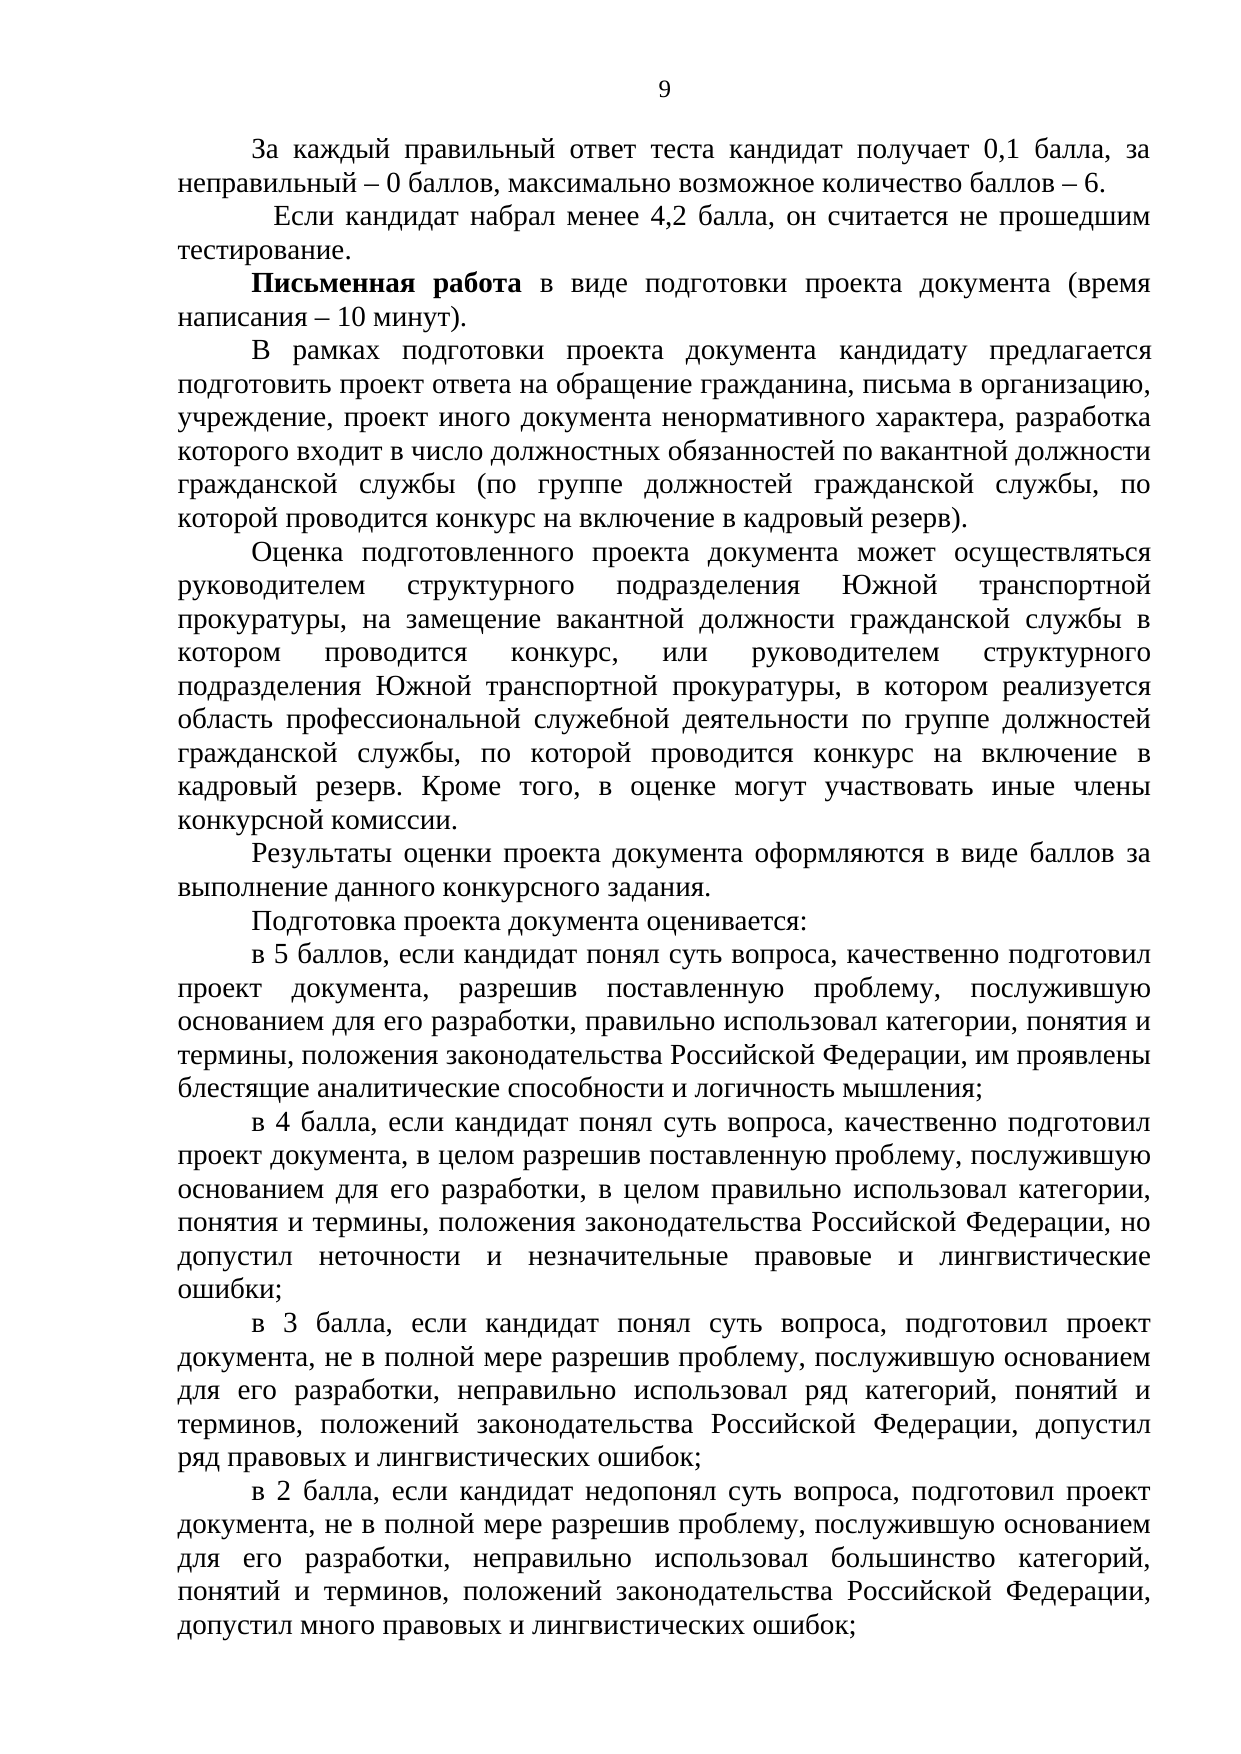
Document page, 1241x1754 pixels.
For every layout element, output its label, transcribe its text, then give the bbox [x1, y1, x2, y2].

text в 2 балла, если кандидат недопонял суть вопроса, подготовил проект документа, не в полной мере разрешив проблему, послужившую основанием для его разработки, неправильно использовал большинство категорий, понятий и терминов, положений законодательства Российской Федерации, допустил много правовых и лингвистических ошибок; [177, 1473, 1152, 1641]
text Подготовка проекта документа оценивается: [177, 903, 1152, 936]
text За каждый правильный ответ теста кандидат получает 0,1 балла, за неправильный – 0 баллов, максимально возможное количество баллов – 6. [177, 131, 1152, 198]
text в 5 баллов, если кандидат понял суть вопроса, качественно подготовил проект документа, разрешив поставленную проблему, послужившую основанием для его разработки, правильно использовал категории, понятия и термины, положения законодательства Российской Федерации, им проявлены блестящие аналитические способности и логичность мышления; [177, 936, 1152, 1104]
text Если кандидат набрал менее 4,2 балла, он считается не прошедшим тестирование. [177, 198, 1152, 265]
text в 3 балла, если кандидат понял суть вопроса, подготовил проект документа, не в полной мере разрешив проблему, послужившую основанием для его разработки, неправильно использовал ряд категорий, понятий и терминов, положений законодательства Российской Федерации, допустил ряд правовых и лингвистических ошибок; [177, 1305, 1152, 1473]
text в 4 балла, если кандидат понял суть вопроса, качественно подготовил проект документа, в целом разрешив поставленную проблему, послужившую основанием для его разработки, в целом правильно использовал категории, понятия и термины, положения законодательства Российской Федерации, но допустил неточности и незначительные правовые и лингвистические ошибки; [177, 1104, 1152, 1305]
text Результаты оценки проекта документа оформляются в виде баллов за выполнение данного конкурсного задания. [177, 836, 1152, 903]
text Письменная работа в виде подготовки проекта документа (время написания – 10 минут). [177, 265, 1152, 332]
text В рамках подготовки проекта документа кандидату предлагается подготовить проект ответа на обращение гражданина, письма в организацию, учреждение, проект иного документа ненормативного характера, разработка которого входит в число должностных обязанностей по вакантной должности гражданской службы (по группе должностей гражданской службы, по которой проводится конкурс на включение в кадровый резерв). [177, 332, 1152, 534]
text Оценка подготовленного проекта документа может осуществляться руководителем структурного подразделения Южной транспортной прокуратуры, на замещение вакантной должности гражданской службы в котором проводится конкурс, или руководителем структурного подразделения Южной транспортной прокуратуры, в котором реализуется область профессиональной служебной деятельности по группе должностей гражданской службы, по которой проводится конкурс на включение в кадровый резерв. Кроме того, в оценке могут участвовать иные члены конкурсной комиссии. [177, 534, 1152, 836]
